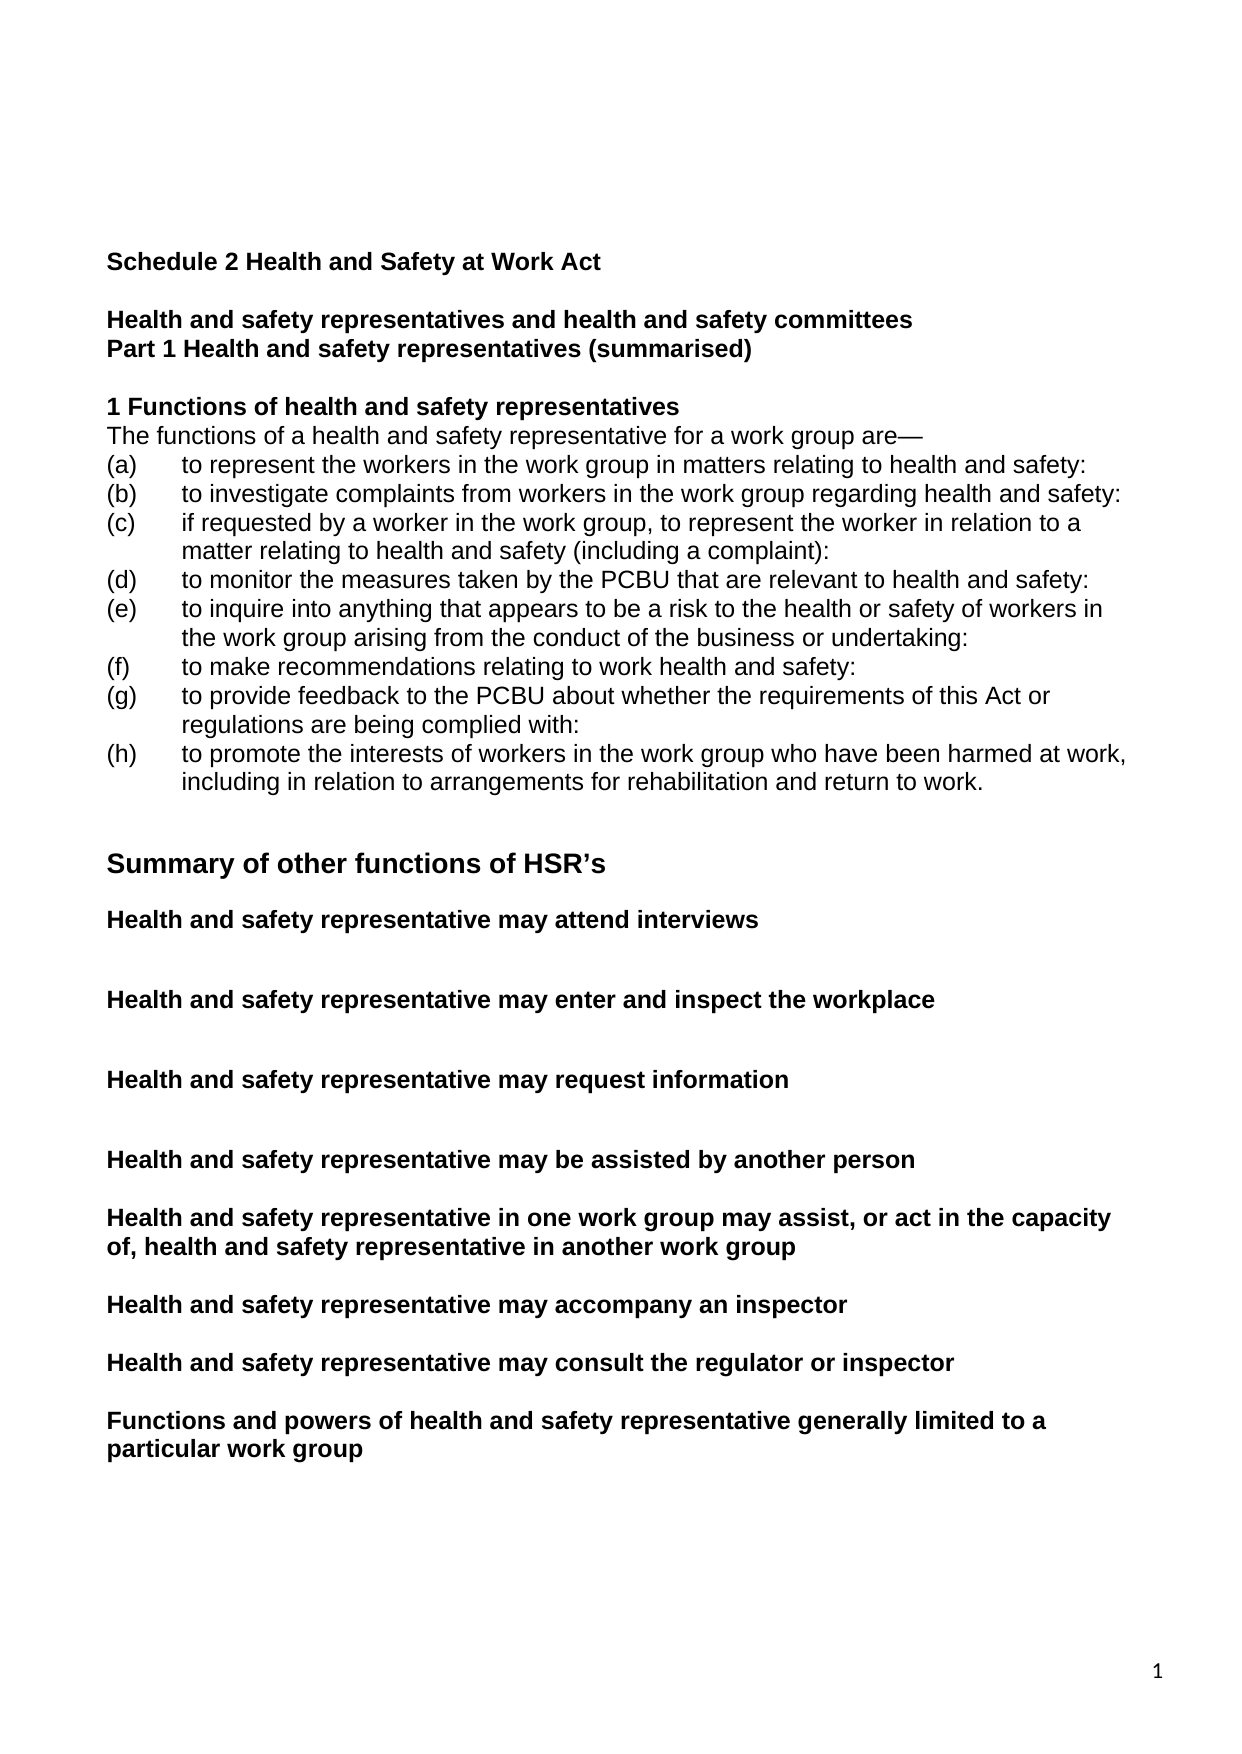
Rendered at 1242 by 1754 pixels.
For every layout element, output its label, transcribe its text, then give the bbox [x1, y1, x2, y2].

subtitle Health and safety representative may attend interviews [106, 905, 1135, 934]
subtitle (h) to promote the interests of workers in the work group who have been harmed at work, including in relation to arrangements for rehabilitation and return to work. [106, 738, 1135, 796]
subtitle (b) to investigate complaints from workers in the work group regarding health and safety: [106, 478, 1135, 507]
subtitle (c) if requested by a worker in the work group, to represent the worker in relation to a matter relating to health and safety (including a complaint): [106, 507, 1135, 565]
subtitle (e) to inquire into anything that appears to be a risk to the health or safety of workers in the work group arising from the conduct of the business or undertaking: [106, 594, 1135, 652]
subtitle Health and safety representative may consult the regulator or inspector [106, 1348, 1135, 1377]
subtitle (a) to represent the workers in the work group in matters relating to health and safety: [106, 449, 1135, 478]
subtitle Functions and powers of health and safety representative generally limited to a particular work group [106, 1406, 1135, 1463]
subtitle 1 Functions of health and safety representatives [106, 392, 1135, 420]
subtitle Health and safety representative in one work group may assist, or act in the capacity of, health and safety representative in another work group [106, 1203, 1135, 1261]
subtitle Schedule 2 Health and Safety at Work Act [106, 247, 1135, 276]
subtitle Health and safety representative may enter and inspect the workplace [106, 985, 1135, 1014]
subtitle (f) to make recommendations relating to work health and safety: [106, 652, 1135, 681]
subtitle Health and safety representative may be assisted by another person [106, 1145, 1135, 1174]
subtitle (g) to provide feedback to the PCBU about whether the requirements of this Act or regulations are being complied with: [106, 681, 1135, 738]
text Summary of other functions of HSR’s [106, 847, 1135, 880]
subtitle Health and safety representative may accompany an inspector [106, 1290, 1135, 1319]
subtitle Health and safety representatives and health and safety committees [106, 305, 1135, 333]
subtitle Health and safety representative may request information [106, 1065, 1135, 1094]
text The functions of a health and safety representative for a work group are— [106, 421, 1135, 449]
subtitle (d) to monitor the measures taken by the PCBU that are relevant to health and safety: [106, 565, 1135, 594]
subtitle Part 1 Health and safety representatives (summarised) [106, 334, 1135, 362]
